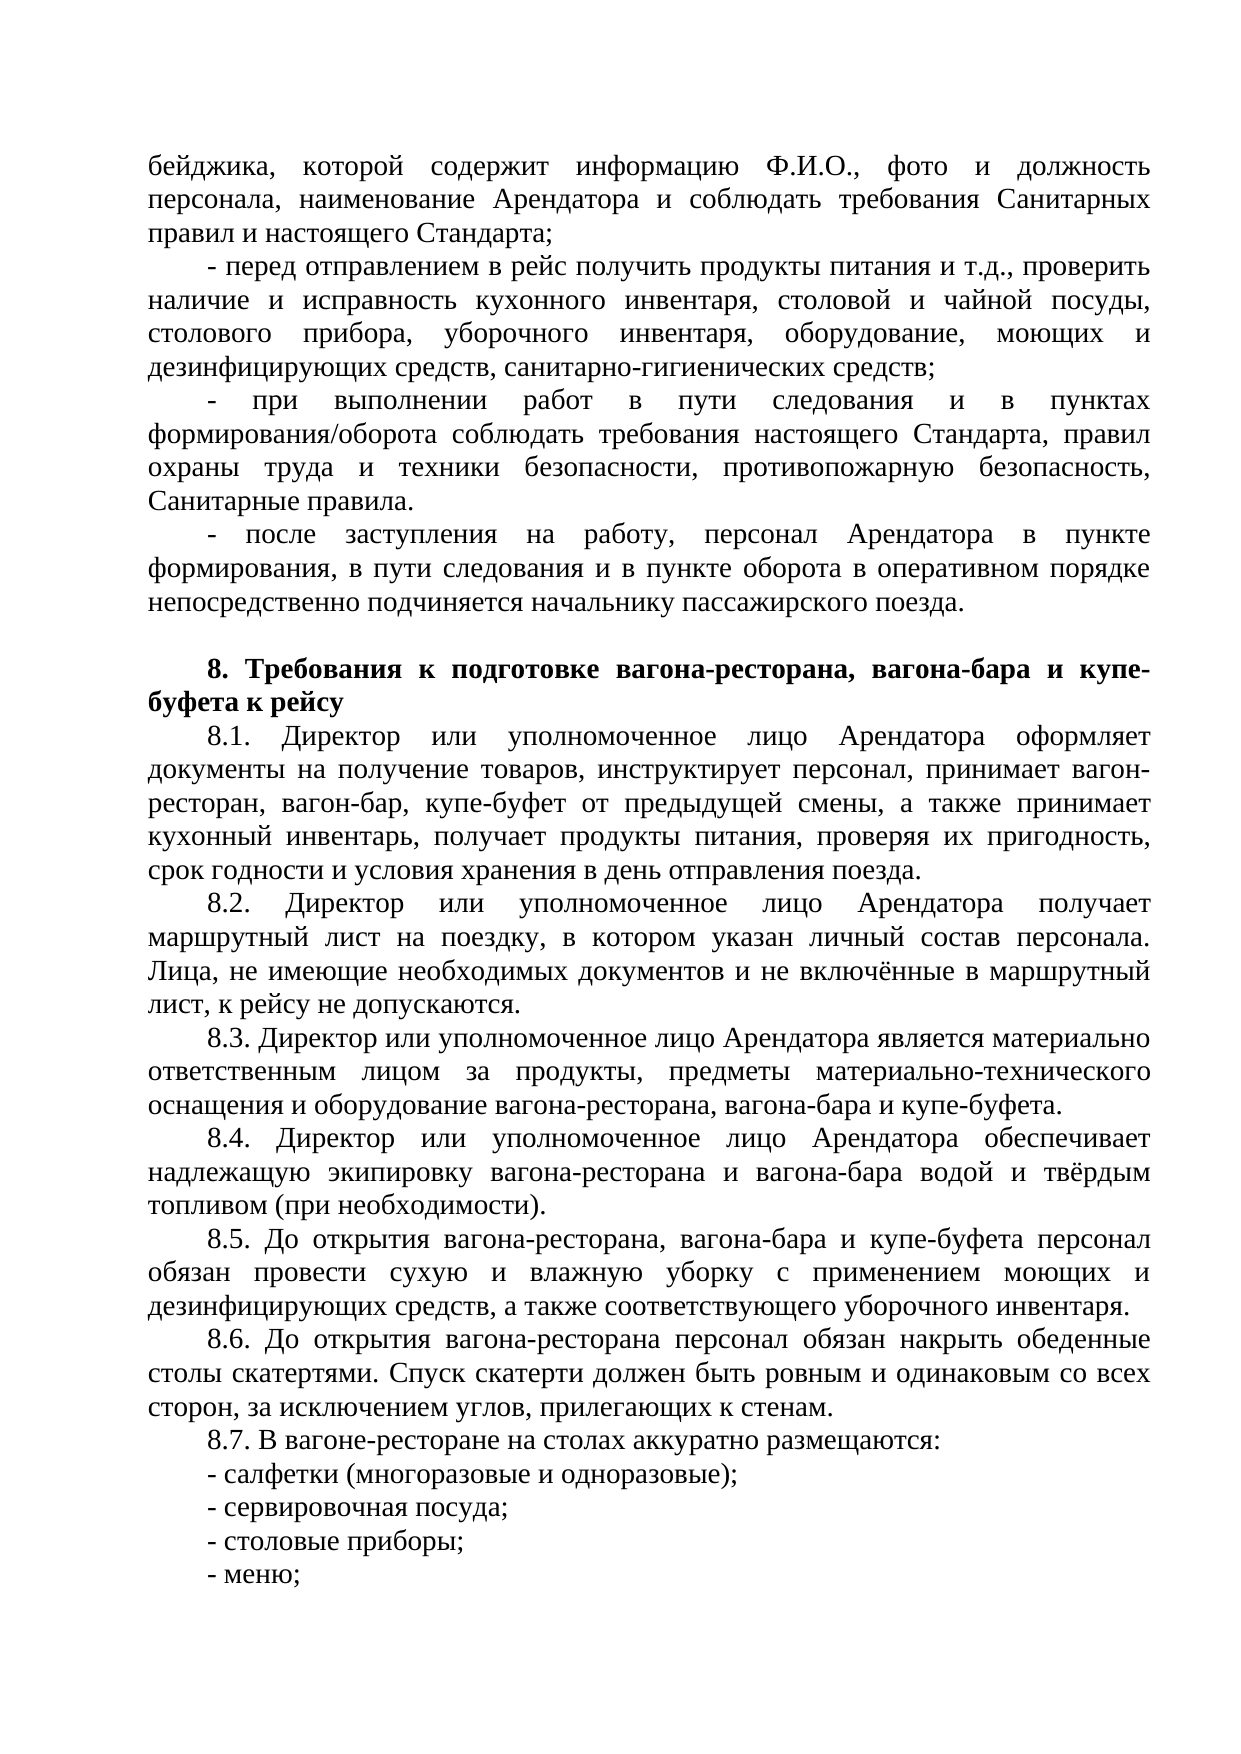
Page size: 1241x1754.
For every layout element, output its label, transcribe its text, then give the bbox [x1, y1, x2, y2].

list 8.2. Директор или уполномоченное лицо Арендатора получает маршрутный лист на поездку, в котором указан личный состав персонала. Лица, не имеющие необходимых документов и не включённые в маршрутный лист, к рейсу не допускаются. [148, 886, 1152, 1020]
text - при выполнении работ в пути следования и в пунктах формирования/оборота соблюдать требования настоящего Стандарта, правил охраны труда и техники безопасности, противопожарную безопасность, Санитарные правила. [148, 382, 1152, 517]
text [148, 148, 1152, 248]
list - меню; [207, 1556, 1152, 1590]
text - после заступления на работу, персонал Арендатора в пункте формирования, в пути следования и в пункте оборота в оперативном порядке непосредственно подчиняется начальнику пассажирского поезда. [148, 517, 1152, 617]
list - столовые приборы; [207, 1523, 1152, 1556]
list 8. Требования к подготовке вагона-ресторана, вагона-бара и купе-буфета к рейсу [148, 651, 1152, 718]
list - сервировочная посуда; [207, 1489, 1152, 1523]
list 8.7. В вагоне-ресторане на столах аккуратно размещаются: [148, 1422, 1152, 1456]
list 8.3. Директор или уполномоченное лицо Арендатора является материально ответственным лицом за продукты, предметы материально-технического оснащения и оборудование вагона-ресторана, вагона-бара и купе-буфета. [148, 1020, 1152, 1120]
list 8.5. До открытия вагона-ресторана, вагона-бара и купе-буфета персонал обязан провести сухую и влажную уборку с применением моющих и дезинфицирующих средств, а также соответствующего уборочного инвентаря. [148, 1221, 1152, 1322]
list 8.6. До открытия вагона-ресторана персонал обязан накрыть обеденные столы скатертями. Спуск скатерти должен быть ровным и одинаковым со всех сторон, за исключением углов, прилегающих к стенам. [148, 1322, 1152, 1422]
text - перед отправлением в рейс получить продукты питания и т.д., проверить наличие и исправность кухонного инвентаря, столовой и чайной посуды, столового прибора, уборочного инвентаря, оборудование, моющих и дезинфицирующих средств, санитарно-гигиенических средств; [148, 248, 1152, 382]
list 8.4. Директор или уполномоченное лицо Арендатора обеспечивает надлежащую экипировку вагона-ресторана и вагона-бара водой и твёрдым топливом (при необходимости). [148, 1120, 1152, 1221]
list - салфетки (многоразовые и одноразовые); [207, 1456, 1152, 1489]
list 8.1. Директор или уполномоченное лицо Арендатора оформляет документы на получение товаров, инструктирует персонал, принимает вагон-ресторан, вагон-бар, купе-буфет от предыдущей смены, а также принимает кухонный инвентарь, получает продукты питания, проверяя их пригодность, срок годности и условия хранения в день отправления поезда. [148, 718, 1152, 886]
